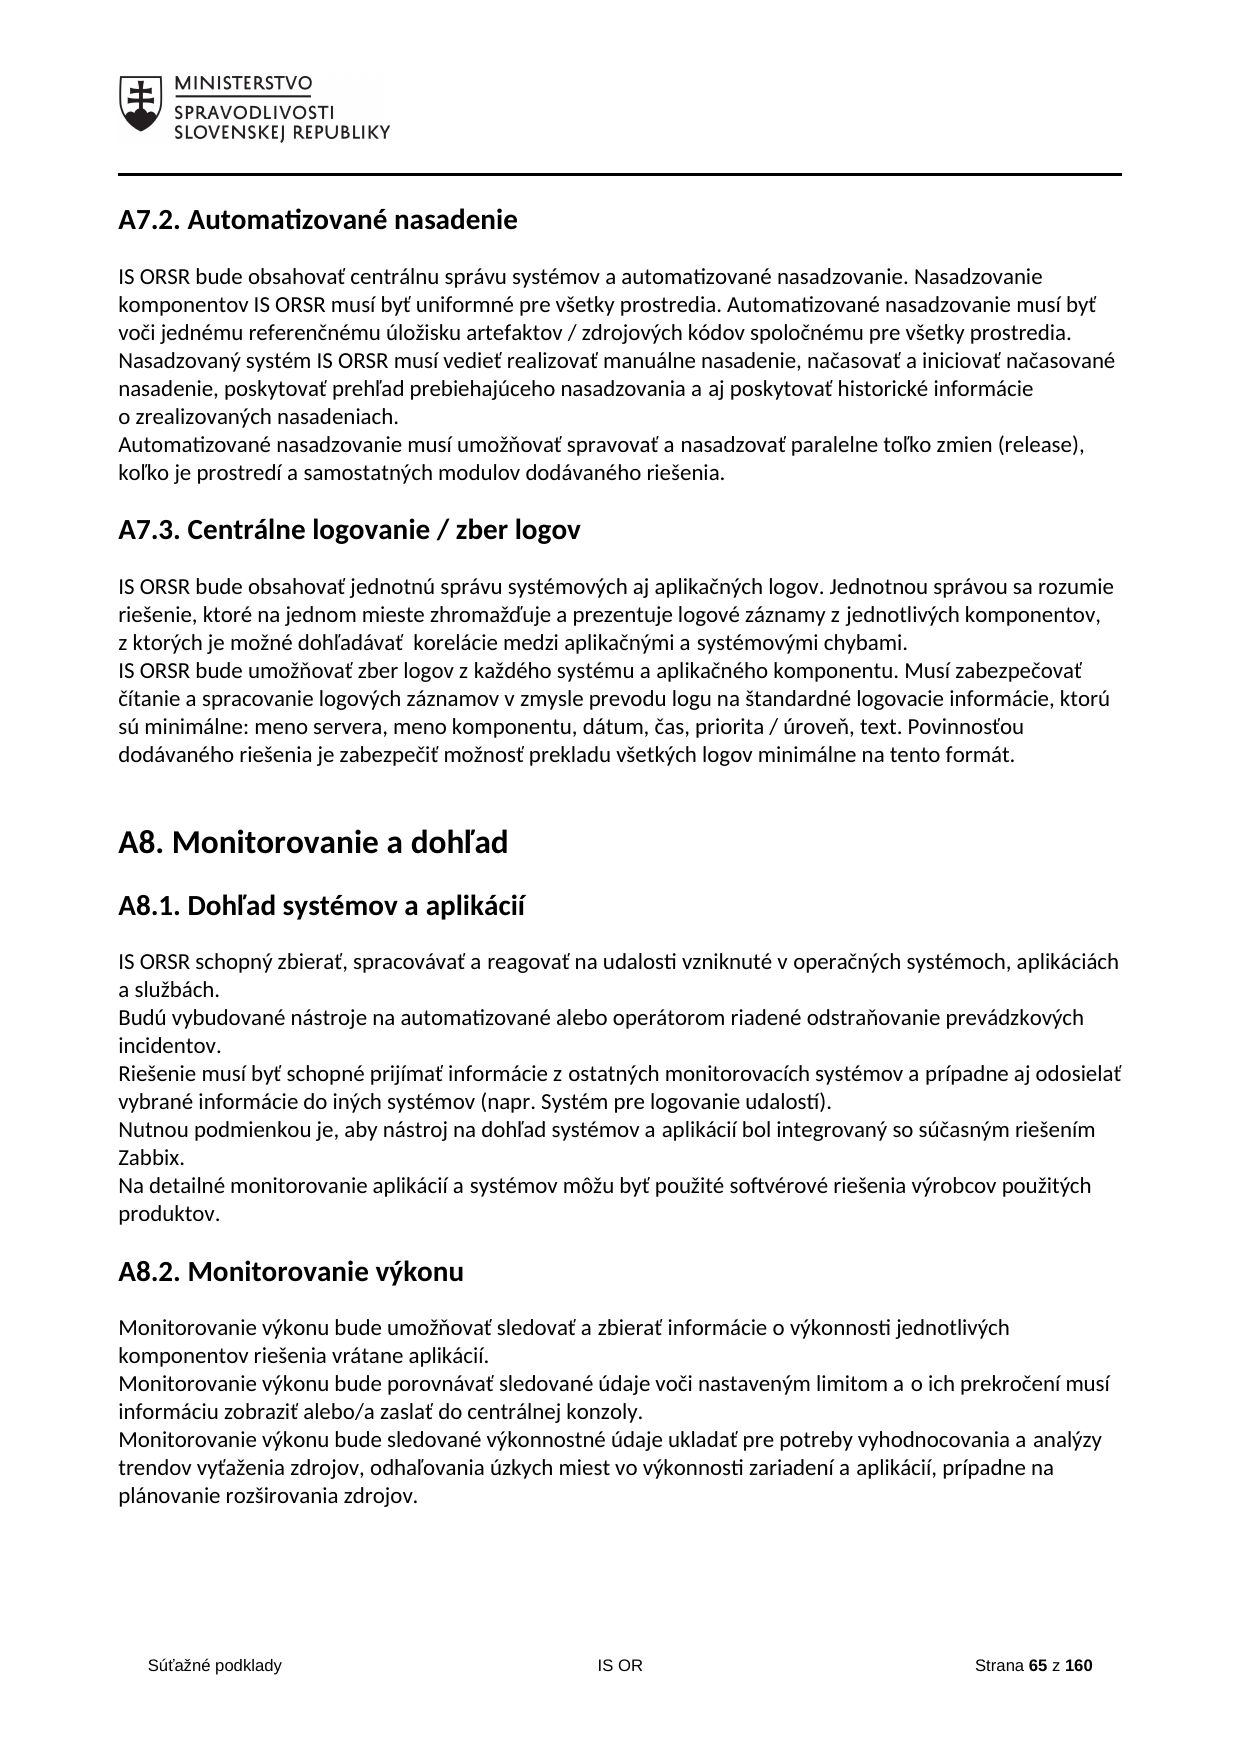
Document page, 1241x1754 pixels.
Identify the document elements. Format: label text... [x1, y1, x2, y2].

text IS ORSR bude obsahovať centrálnu správu systémov a automatizované nasadzovanie. Nasadzovanie komponentov IS ORSR musí byť uniformné pre všetky prostredia. Automatizované nasadzovanie musí byť voči jednému referenčnému úložisku artefaktov / zdrojových kódov spoločnému pre všetky prostredia. [118, 262, 1122, 346]
text Nasadzovaný systém IS ORSR musí vedieť realizovať manuálne nasadenie, načasovať a iniciovať načasované nasadenie, poskytovať prehľad prebiehajúceho nasadzovania a aj poskytovať historické informácie o zrealizovaných nasadeniach. [118, 346, 1122, 430]
text IS ORSR bude umožňovať zber logov z každého systému a aplikačného komponentu. Musí zabezpečovať čítanie a spracovanie logových záznamov v zmysle prevodu logu na štandardné logovacie informácie, ktorú sú minimálne: meno servera, meno komponentu, dátum, čas, priorita / úroveň, text. Povinnosťou dodávaného riešenia je zabezpečiť možnosť prekladu všetkých logov minimálne na tento formát. [118, 656, 1122, 768]
text Monitorovanie výkonu bude porovnávať sledované údaje voči nastaveným limitom a o ich prekročení musí informáciu zobraziť alebo/a zaslať do centrálnej konzoly. [118, 1369, 1122, 1425]
text Nutnou podmienkou je, aby nástroj na dohľad systémov a aplikácií bol integrovaný so súčasným riešením Zabbix. [118, 1116, 1122, 1172]
text IS ORSR schopný zbierať, spracovávať a reagovať na udalosti vzniknuté v operačných systémoch, aplikáciách a službách. [118, 947, 1122, 1003]
picture [118, 73, 390, 144]
text Budú vybudované nástroje na automatizované alebo operátorom riadené odstraňovanie prevádzkových incidentov. [118, 1003, 1122, 1059]
subtitle A7.3. Centrálne logovanie / zber logov [118, 511, 1122, 547]
text Monitorovanie výkonu bude umožňovať sledovať a zbierať informácie o výkonnosti jednotlivých komponentov riešenia vrátane aplikácií. [118, 1313, 1122, 1369]
subtitle A8. Monitorovanie a dohľad [118, 821, 1122, 862]
subtitle A8.2. Monitorovanie výkonu [118, 1253, 1122, 1288]
subtitle A8.1. Dohľad systémov a aplikácií [118, 887, 1122, 922]
text Riešenie musí byť schopné prijímať informácie z ostatných monitorovacích systémov a prípadne aj odosielať vybrané informácie do iných systémov (napr. Systém pre logovanie udalostí). [118, 1059, 1122, 1116]
subtitle A7.2. Automatizované nasadenie [118, 201, 1122, 237]
text Na detailné monitorovanie aplikácií a systémov môžu byť použité softvérové riešenia výrobcov použitých produktov. [118, 1172, 1122, 1228]
text Automatizované nasadzovanie musí umožňovať spravovať a nasadzovať paralelne toľko zmien (release), koľko je prostredí a samostatných modulov dodávaného riešenia. [118, 430, 1122, 486]
text IS ORSR bude obsahovať jednotnú správu systémových aj aplikačných logov. Jednotnou správou sa rozumie riešenie, ktoré na jednom mieste zhromažďuje a prezentuje logové záznamy z jednotlivých komponentov, z ktorých je možné dohľadávať korelácie medzi aplikačnými a systémovými chybami. [118, 572, 1122, 656]
text Monitorovanie výkonu bude sledované výkonnostné údaje ukladať pre potreby vyhodnocovania a analýzy trendov vyťaženia zdrojov, odhaľovania úzkych miest vo výkonnosti zariadení a aplikácií, prípadne na plánovanie rozširovania zdrojov. [118, 1425, 1122, 1509]
